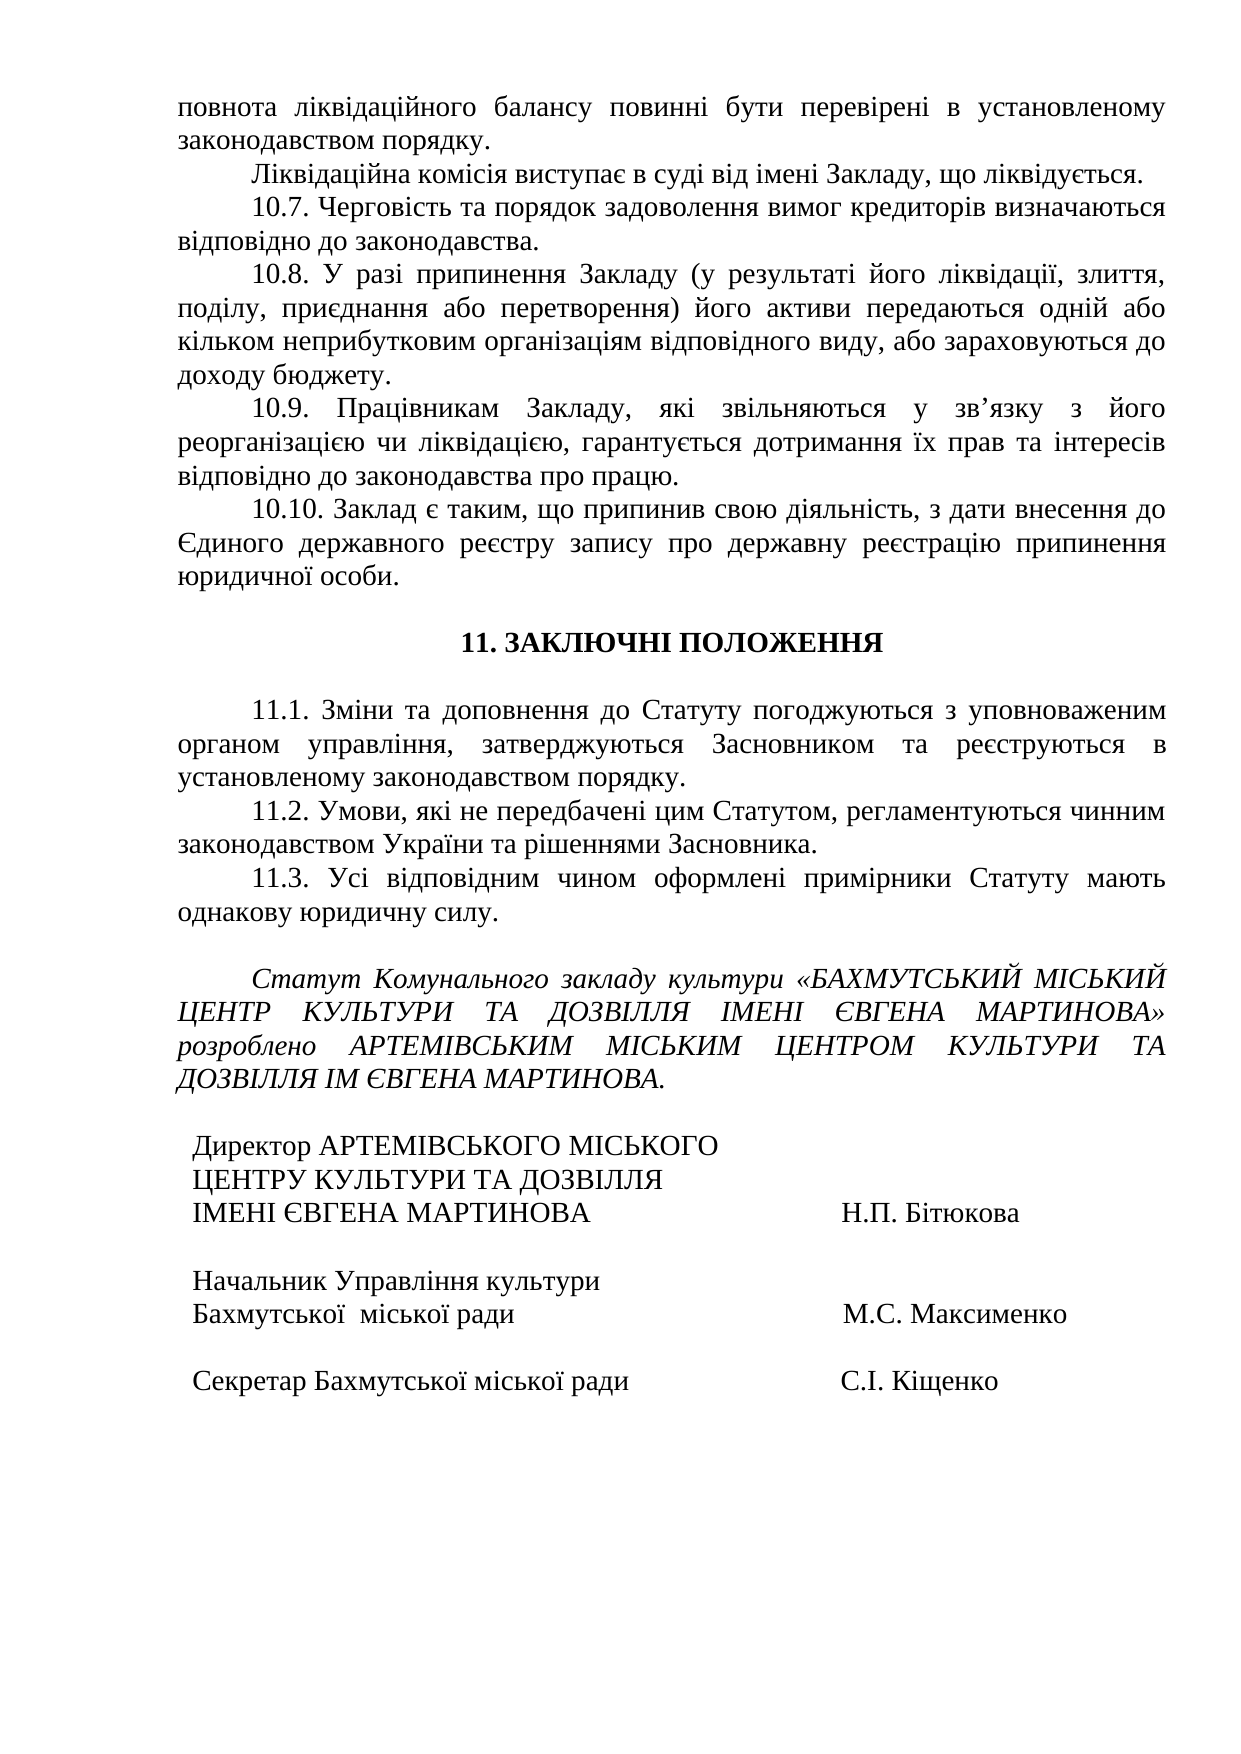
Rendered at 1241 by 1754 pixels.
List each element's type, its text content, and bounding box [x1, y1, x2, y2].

text 11. ЗАКЛЮЧНІ ПОЛОЖЕННЯ [177, 625, 1167, 659]
text Начальник Управління культури [177, 1263, 1167, 1296]
text 10.7. Черговість та порядок задоволення вимог кредиторів визначаються відповідно до законодавства. [177, 189, 1167, 256]
text ЦЕНТРУ КУЛЬТУРИ ТА ДОЗВІЛЛЯ [177, 1162, 1167, 1196]
text 10.8. У разі припинення Закладу (у результаті його ліквідації, злиття, поділу, приєднання або перетворення) його активи передаються одній або кільком неприбутковим організаціям відповідного виду, або зараховуються до доходу бюджету. [177, 256, 1167, 391]
text 11.1. Зміни та доповнення до Статуту погоджуються з уповноваженим органом управління, затверджуються Засновником та реєструються в установленому законодавством порядку. [177, 692, 1167, 793]
text Статут Комунального закладу культури «БАХМУТСЬКИЙ МІСЬКИЙ ЦЕНТР КУЛЬТУРИ ТА ДОЗВІЛЛЯ ІМЕНІ ЄВГЕНА МАРТИНОВА» розроблено АРТЕМІВСЬКИМ МІСЬКИМ ЦЕНТРОМ КУЛЬТУРИ ТА ДОЗВІЛЛЯ ІМ ЄВГЕНА МАРТИНОВА. [177, 961, 1167, 1095]
text 10.9. Працівникам Закладу, які звільняються у зв’язку з його реорганізацією чи ліквідацією, гарантується дотримання їх прав та інтересів відповідно до законодавства про працю. [177, 391, 1167, 491]
text 11.2. Умови, які не передбачені цим Статутом, регламентуються чинним законодавством України та рішеннями Засновника. [177, 793, 1167, 860]
text Бахмутської міської ради М.С. Максименко [177, 1296, 1167, 1330]
text 10.10. Заклад є таким, що припинив свою діяльність, з дати внесення до Єдиного державного реєстру запису про державну реєстрацію припинення юридичної особи. [177, 491, 1167, 592]
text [177, 89, 1167, 156]
text Секретар Бахмутської міської ради С.І. Кіщенко [177, 1363, 1167, 1397]
text 11.3. Усі відповідним чином оформлені примірники Статуту мають однакову юридичну силу. [177, 860, 1167, 927]
text ІМЕНІ ЄВГЕНА МАРТИНОВА Н.П. Бітюкова [177, 1196, 1167, 1229]
text Директор АРТЕМІВСЬКОГО МІСЬКОГО [177, 1128, 1167, 1162]
text Ліквідаційна комісія виступає в суді від імені Закладу, що ліквідується. [177, 156, 1167, 189]
